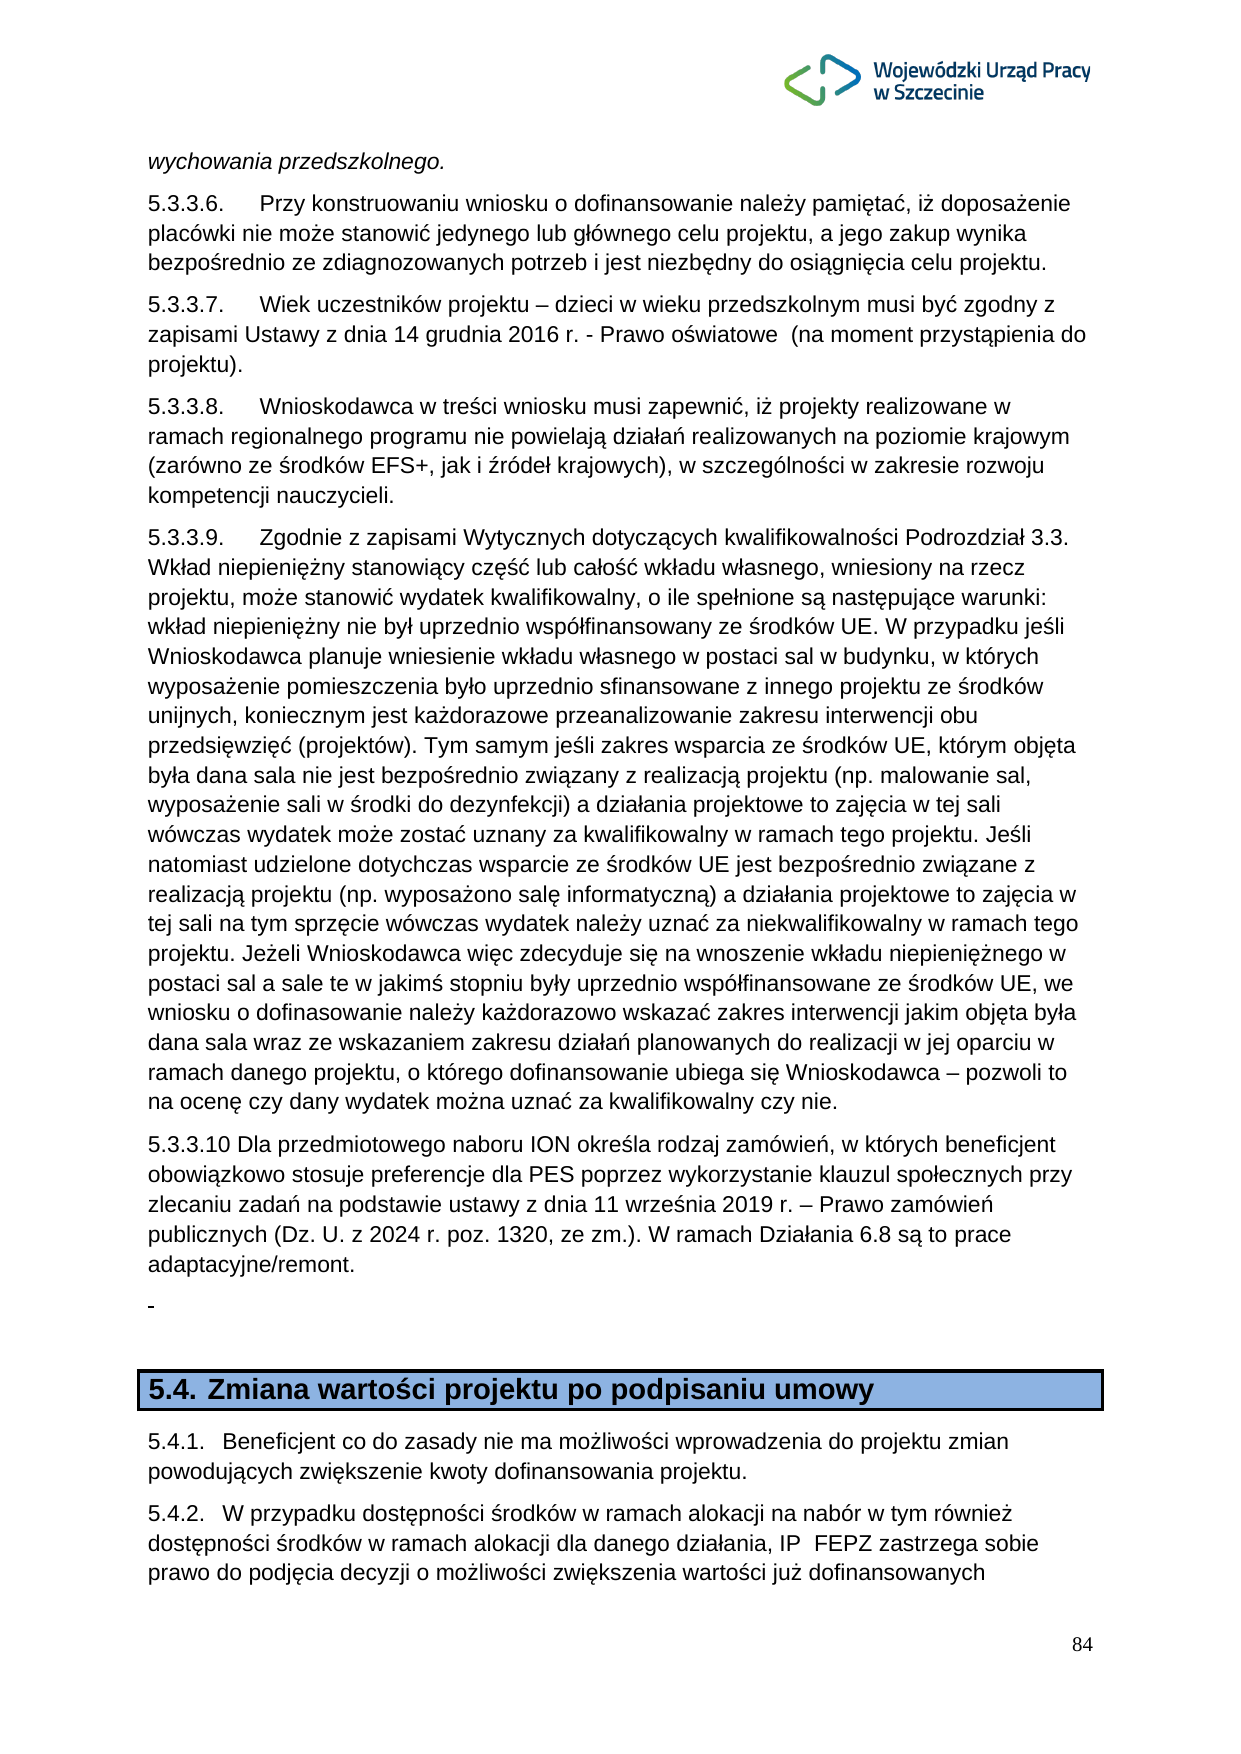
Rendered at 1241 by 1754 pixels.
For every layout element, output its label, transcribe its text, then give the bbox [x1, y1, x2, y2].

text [148, 1500, 1092, 1586]
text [148, 148, 1092, 174]
text 5.3.3.8. Wnioskodawca w treści wniosku musi zapewnić, iż projekty realizowane w ramach regionalnego programu nie powielają działań realizowanych na poziomie krajowym (zarówno ze środków EFS+, jak i źródeł krajowych), w szczególności w zakresie rozwoju kompetencji nauczycieli. [148, 393, 1092, 508]
text 5.4.1. Beneficjent co do zasady nie ma możliwości wprowadzenia do projektu zmian powodujących zwiększenie kwoty dofinansowania projektu. [148, 1428, 1092, 1484]
text 5.3.3.9. Zgodnie z zapisami Wytycznych dotyczących kwalifikowalności Podrozdział 3.3. Wkład niepieniężny stanowiący część lub całość wkładu własnego, wniesiony na rzecz projektu, może stanowić wydatek kwalifikowalny, o ile spełnione są następujące warunki: wkład niepieniężny nie był uprzednio współfinansowany ze środków UE. W przypadku jeśli Wnioskodawca planuje wniesienie wkładu własnego w postaci sal w budynku, w których wyposażenie pomieszczenia było uprzednio sfinansowane z innego projektu ze środków unijnych, koniecznym jest każdorazowe przeanalizowanie zakresu interwencji obu przedsięwzięć (projektów). Tym samym jeśli zakres wsparcia ze środków UE, którym objęta była dana sala nie jest bezpośrednio związany z realizacją projektu (np. malowanie sal, wyposażenie sali w środki do dezynfekcji) a działania projektowe to zajęcia w tej sali wówczas wydatek może zostać uznany za kwalifikowalny w ramach tego projektu. Jeśli natomiast udzielone dotychczas wsparcie ze środków UE jest bezpośrednio związane z realizacją projektu (np. wyposażono salę informatyczną) a działania projektowe to zajęcia w tej sali na tym sprzęcie wówczas wydatek należy uznać za niekwalifikowalny w ramach tego projektu. Jeżeli Wnioskodawca więc zdecyduje się na wnoszenie wkładu niepieniężnego w postaci sal a sale te w jakimś stopniu były uprzednio współfinansowane ze środków UE, we wniosku o dofinasowanie należy każdorazowo wskazać zakres interwencji jakim objęta była dana sala wraz ze wskazaniem zakresu działań planowanych do realizacji w jej oparciu w ramach danego projektu, o którego dofinansowanie ubiega się Wnioskodawca – pozwoli to na ocenę czy dany wydatek można uznać za kwalifikowalny czy nie. [148, 524, 1092, 1115]
text 5.3.3.10 Dla przedmiotowego naboru ION określa rodzaj zamówień, w których beneficjent obowiązkowo stosuje preferencje dla PES poprzez wykorzystanie klauzul społecznych przy zlecaniu zadań na podstawie ustawy z dnia 11 września 2019 r. – Prawo zamówień publicznych (Dz. U. z 2024 r. poz. 1320, ze zm.). W ramach Działania 6.8 są to prace adaptacyjne/remont. [148, 1131, 1092, 1278]
picture [784, 54, 1091, 106]
text 5.3.3.7. Wiek uczestników projektu – dzieci w wieku przedszkolnym musi być zgodny z zapisami Ustawy z dnia 14 grudnia 2016 r. - Prawo oświatowe (na moment przystąpienia do projektu). [148, 291, 1092, 377]
text Zmiana wartości projektu po podpisaniu umowy [140, 1373, 1101, 1408]
text 5.3.3.6. Przy konstruowaniu wniosku o dofinansowanie należy pamiętać, iż doposażenie placówki nie może stanowić jedynego lub głównego celu projektu, a jego zakup wynika bezpośrednio ze zdiagnozowanych potrzeb i jest niezbędny do osiągnięcia celu projektu. [148, 190, 1092, 276]
